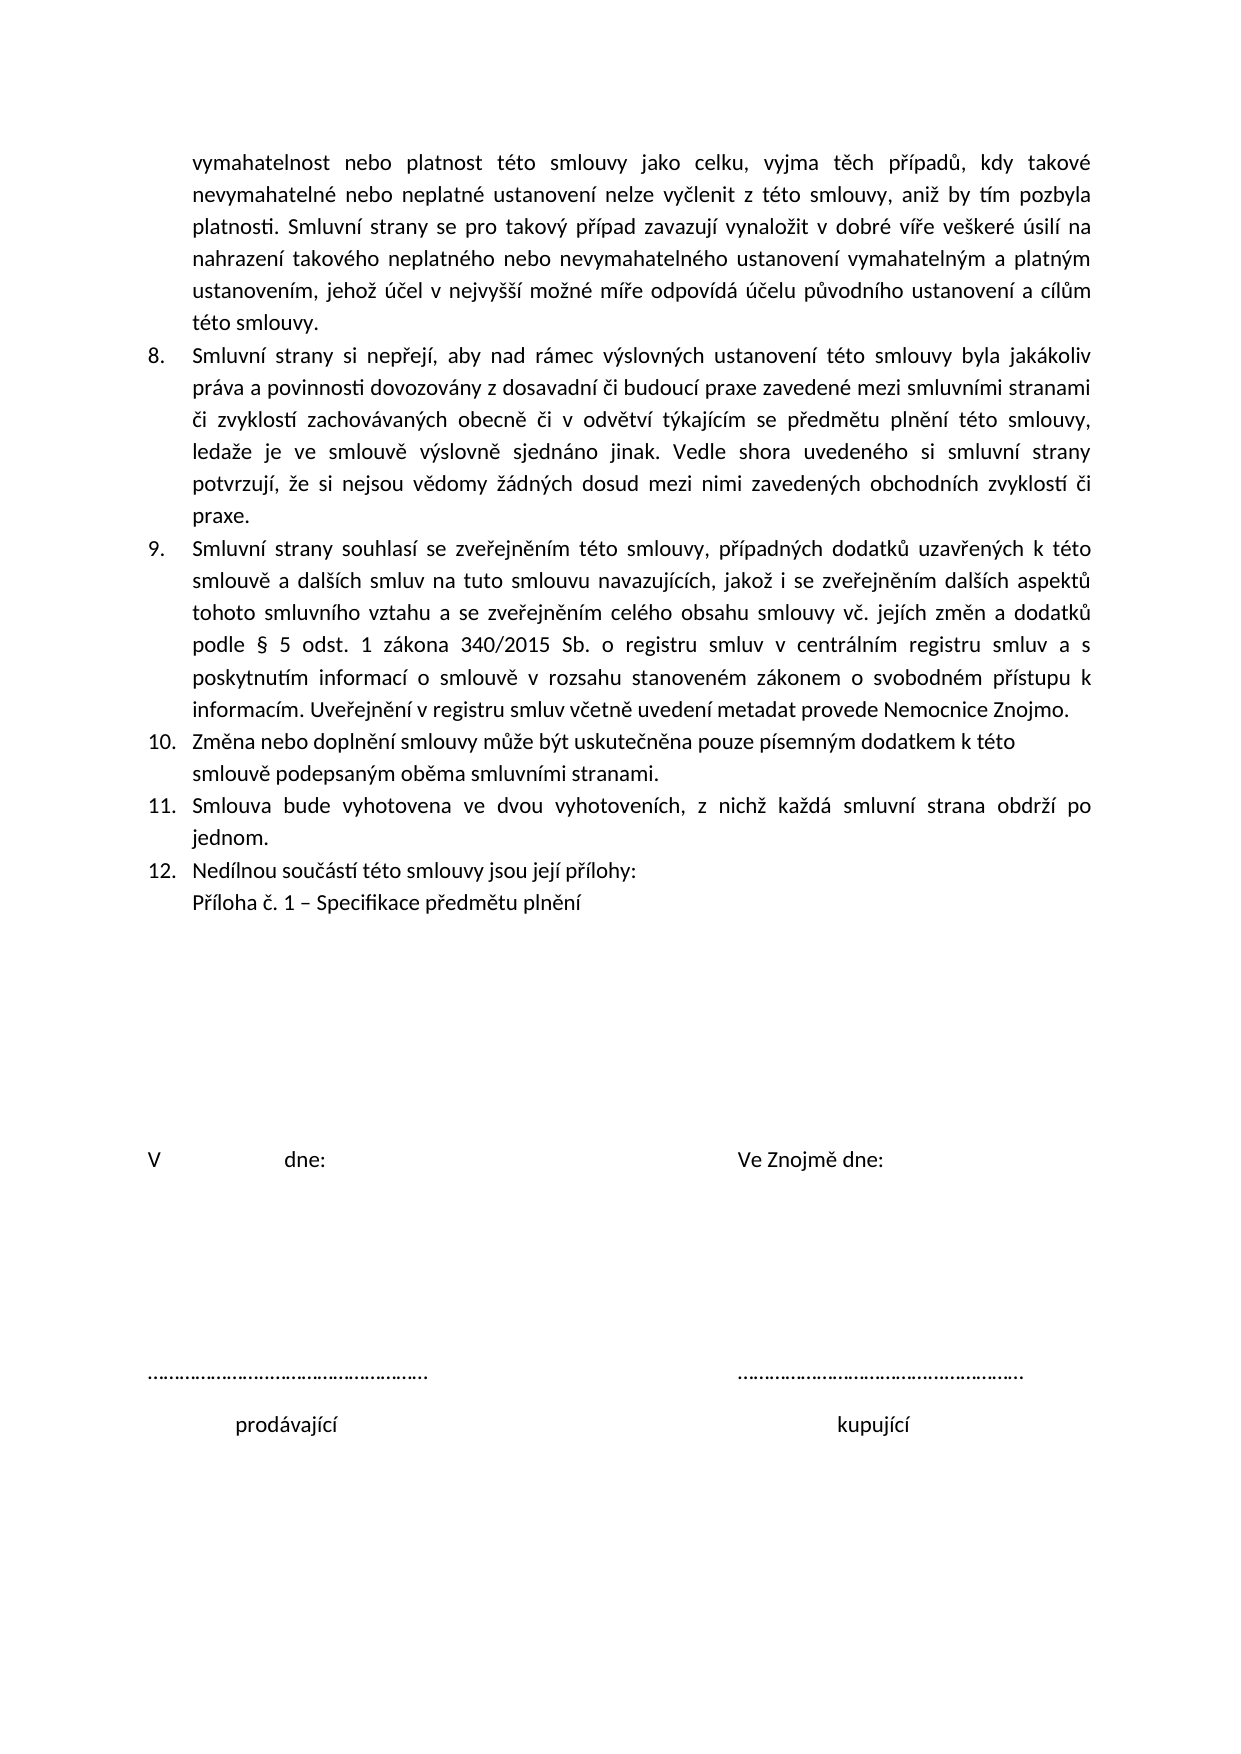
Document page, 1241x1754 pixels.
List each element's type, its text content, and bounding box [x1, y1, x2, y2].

text Příloha č. 1 – Specifikace předmětu plnění [148, 888, 1093, 916]
list Změna nebo doplnění smlouvy může být uskutečněna pouze písemným dodatkem k této smlouvě podepsaným oběma smluvními stranami. [148, 727, 1093, 787]
list Smluvní strany souhlasí se zveřejněním této smlouvy, případných dodatků uzavřených k této smlouvě a dalších smluv na tuto smlouvu navazujících, jakož i se zveřejněním dalších aspektů tohoto smluvního vztahu a se zveřejněním celého obsahu smlouvy vč. jejích změn a dodatků podle § 5 odst. 1 zákona 340/2015 Sb. o registru smluv v centrálním registru smluv a s poskytnutím informací o smlouvě v rozsahu stanoveném zákonem o svobodném přístupu k informacím. Uveřejnění v registru smluv včetně uvedení metadat provede Nemocnice Znojmo. [148, 534, 1093, 723]
text prodávající kupující [148, 1411, 1093, 1438]
list Nedílnou součástí této smlouvy jsou její přílohy: [148, 856, 1093, 884]
text …………………..………………………… ………………………………...…………… [148, 1357, 1093, 1386]
text V dne: Ve Znojmě dne: [148, 1145, 1093, 1173]
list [148, 148, 1093, 337]
list Smluvní strany si nepřejí, aby nad rámec výslovných ustanovení této smlouvy byla jakákoliv práva a povinnosti dovozovány z dosavadní či budoucí praxe zavedené mezi smluvními stranami či zvyklostí zachovávaných obecně či v odvětví týkajícím se předmětu plnění této smlouvy, ledaže je ve smlouvě výslovně sjednáno jinak. Vedle shora uvedeného si smluvní strany potvrzují, že si nejsou vědomy žádných dosud mezi nimi zavedených obchodních zvyklostí či praxe. [148, 341, 1093, 530]
list Smlouva bude vyhotovena ve dvou vyhotoveních, z nichž každá smluvní strana obdrží po jednom. [148, 791, 1093, 852]
